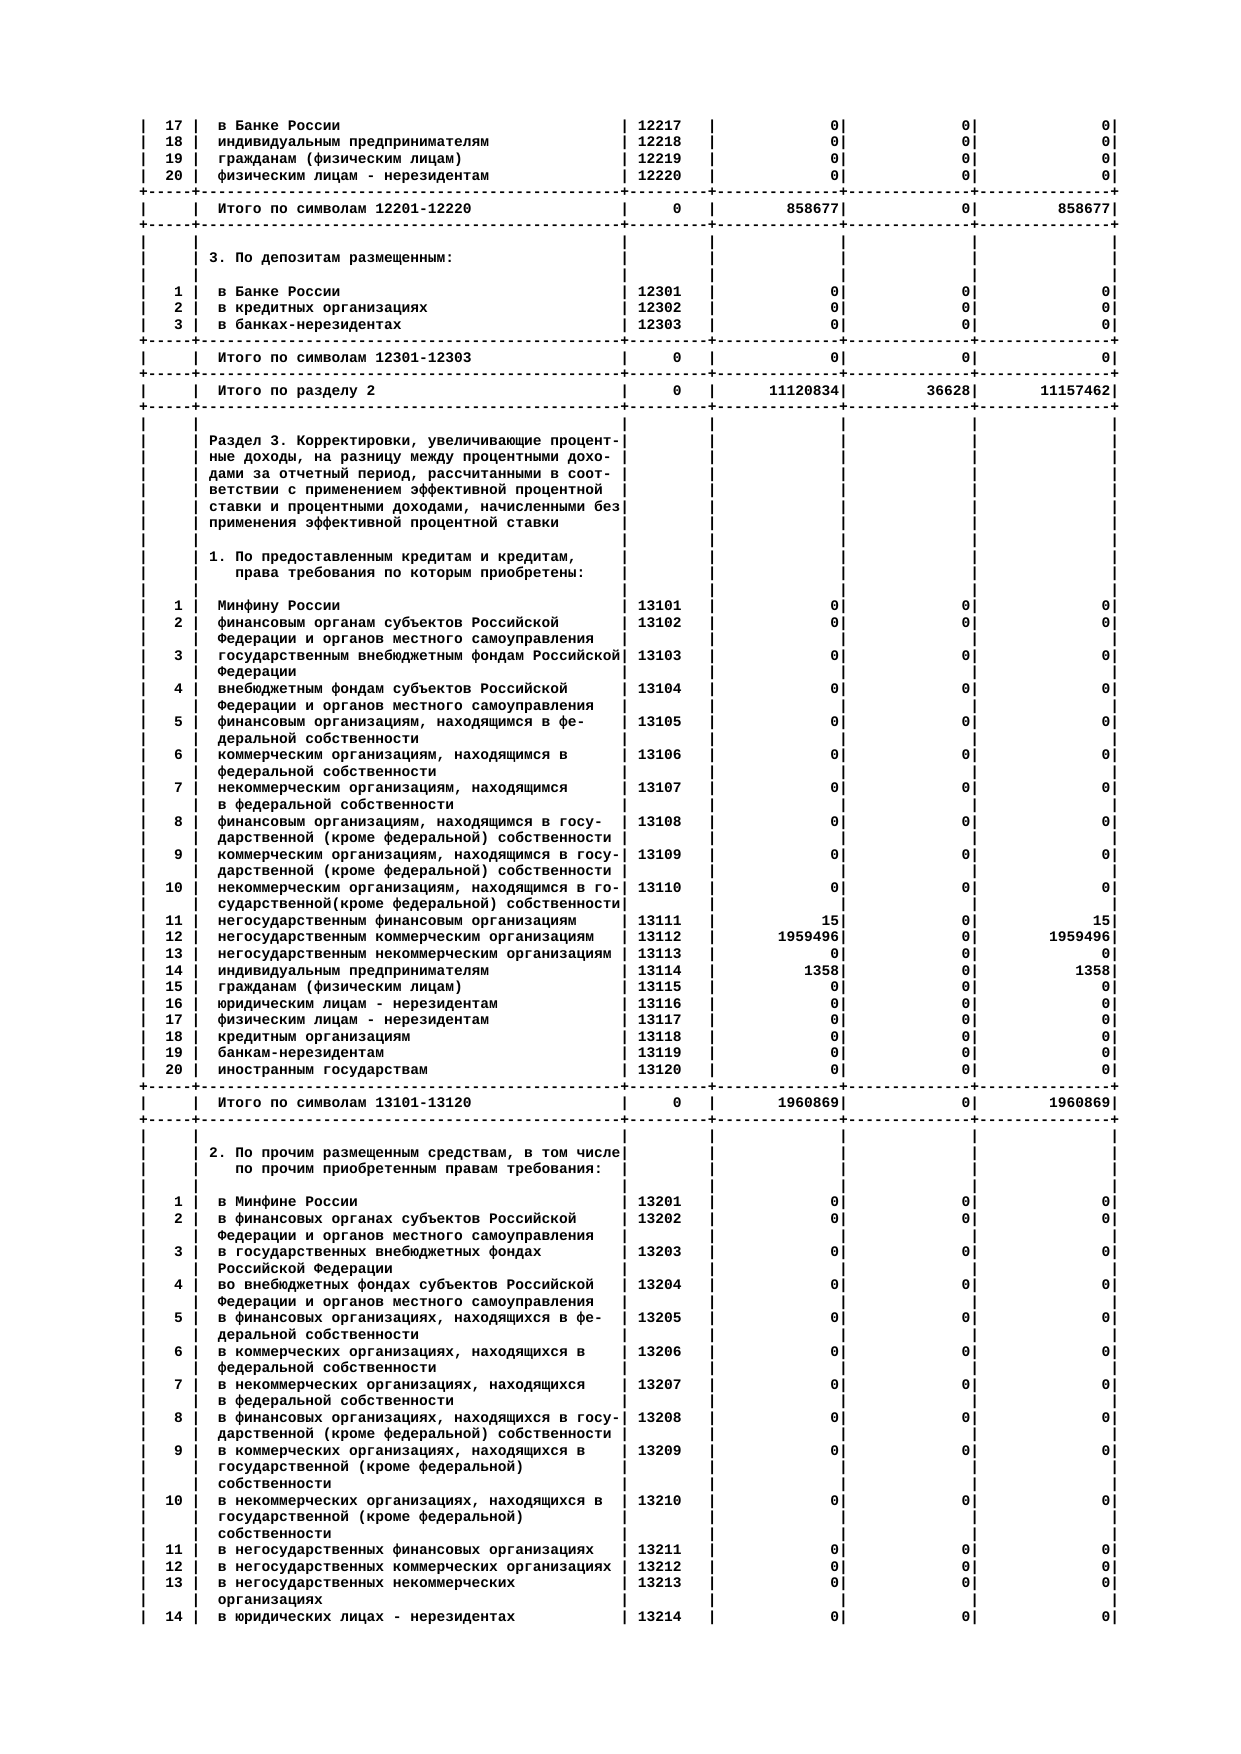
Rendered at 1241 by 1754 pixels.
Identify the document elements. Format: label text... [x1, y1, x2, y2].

text | | Федерации и органов местного самоуправления | | | | | [139, 1228, 1181, 1244]
text +-----+------------------------------------------------+---------+--------------+--------------+---------------+ [139, 367, 1181, 383]
text | 14 | в юридических лицах - нерезидентах | 13214 | 0| 0| 0| [139, 1609, 1181, 1625]
text | | 1. По предоставленным кредитам и кредитам, | | | | | [139, 549, 1181, 565]
text | | | | | | | [139, 1128, 1181, 1145]
text | | Федерации и органов местного самоуправления | | | | | [139, 632, 1181, 648]
text | | дарственной (кроме федеральной) собственности | | | | | [139, 1427, 1181, 1443]
text | 4 | внебюджетным фондам субъектов Российской | 13104 | 0| 0| 0| [139, 681, 1181, 698]
text | 13 | в негосударственных некоммерческих | 13213 | 0| 0| 0| [139, 1576, 1181, 1592]
text | 19 | банкам-нерезидентам | 13119 | 0| 0| 0| [139, 1046, 1181, 1062]
text | 1 | в Минфине России | 13201 | 0| 0| 0| [139, 1195, 1181, 1211]
text | 1 | Минфину России | 13101 | 0| 0| 0| [139, 598, 1181, 615]
text | | организациях | | | | | [139, 1592, 1181, 1609]
text | 6 | коммерческим организациям, находящимся в | 13106 | 0| 0| 0| [139, 747, 1181, 764]
text | 18 | индивидуальным предпринимателям | 12218 | 0| 0| 0| [139, 135, 1181, 151]
text | | Итого по разделу 2 | 0 | 11120834| 36628| 11157462| [139, 383, 1181, 400]
text | 16 | юридическим лицам - нерезидентам | 13116 | 0| 0| 0| [139, 996, 1181, 1012]
text | 5 | финансовым организациям, находящимся в фе- | 13105 | 0| 0| 0| [139, 714, 1181, 731]
text | 15 | гражданам (физическим лицам) | 13115 | 0| 0| 0| [139, 979, 1181, 996]
text | | дарственной (кроме федеральной) собственности | | | | | [139, 830, 1181, 847]
text | | деральной собственности | | | | | [139, 1327, 1181, 1344]
text | | | | | | | [139, 582, 1181, 598]
text | 13 | негосударственным некоммерческим организациям | 13113 | 0| 0| 0| [139, 946, 1181, 963]
text | 3 | в государственных внебюджетных фондах | 13203 | 0| 0| 0| [139, 1244, 1181, 1261]
text +-----+------------------------------------------------+---------+--------------+--------------+---------------+ [139, 184, 1181, 201]
text | 14 | индивидуальным предпринимателям | 13114 | 1358| 0| 1358| [139, 963, 1181, 979]
text | 11 | негосударственным финансовым организациям | 13111 | 15| 0| 15| [139, 913, 1181, 930]
text | | | | | | | [139, 532, 1181, 549]
text | 8 | в финансовых организациях, находящихся в госу-| 13208 | 0| 0| 0| [139, 1410, 1181, 1427]
text | | ставки и процентными доходами, начисленными без| | | | | [139, 499, 1181, 516]
text | | Итого по символам 12201-12220 | 0 | 858677| 0| 858677| [139, 201, 1181, 217]
text | 2 | в финансовых органах субъектов Российской | 13202 | 0| 0| 0| [139, 1211, 1181, 1228]
text | 11 | в негосударственных финансовых организациях | 13211 | 0| 0| 0| [139, 1542, 1181, 1559]
text | | ные доходы, на разницу между процентными дохо- | | | | | [139, 449, 1181, 466]
text | | дарственной (кроме федеральной) собственности | | | | | [139, 863, 1181, 880]
text | | деральной собственности | | | | | [139, 731, 1181, 747]
text +-----+------------------------------------------------+---------+--------------+--------------+---------------+ [139, 333, 1181, 350]
text | | | | | | | [139, 234, 1181, 251]
text | 2 | финансовым органам субъектов Российской | 13102 | 0| 0| 0| [139, 615, 1181, 632]
text | 7 | некоммерческим организациям, находящимся | 13107 | 0| 0| 0| [139, 781, 1181, 797]
text | | ветствии с применением эффективной процентной | | | | | [139, 482, 1181, 499]
text | | Федерации и органов местного самоуправления | | | | | [139, 1294, 1181, 1311]
text | 10 | некоммерческим организациям, находящимся в го-| 13110 | 0| 0| 0| [139, 880, 1181, 897]
text | | государственной (кроме федеральной) | | | | | [139, 1460, 1181, 1476]
text | 12 | негосударственным коммерческим организациям | 13112 | 1959496| 0| 1959496| [139, 930, 1181, 946]
text | | в федеральной собственности | | | | | [139, 1393, 1181, 1410]
text | | | | | | | [139, 1178, 1181, 1195]
text | | | | | | | [139, 416, 1181, 433]
text | 10 | в некоммерческих организациях, находящихся в | 13210 | 0| 0| 0| [139, 1493, 1181, 1509]
text | 9 | в коммерческих организациях, находящихся в | 13209 | 0| 0| 0| [139, 1443, 1181, 1460]
text | 9 | коммерческим организациям, находящимся в госу-| 13109 | 0| 0| 0| [139, 847, 1181, 863]
text +-----+------------------------------------------------+---------+--------------+--------------+---------------+ [139, 1079, 1181, 1095]
text | | Федерации и органов местного самоуправления | | | | | [139, 698, 1181, 714]
text | 8 | финансовым организациям, находящимся в госу- | 13108 | 0| 0| 0| [139, 814, 1181, 830]
text | | в федеральной собственности | | | | | [139, 797, 1181, 814]
text | | федеральной собственности | | | | | [139, 764, 1181, 781]
text | 17 | физическим лицам - нерезидентам | 13117 | 0| 0| 0| [139, 1012, 1181, 1029]
text | 12 | в негосударственных коммерческих организациях | 13212 | 0| 0| 0| [139, 1559, 1181, 1576]
text | 20 | физическим лицам - нерезидентам | 12220 | 0| 0| 0| [139, 168, 1181, 184]
text | | Итого по символам 13101-13120 | 0 | 1960869| 0| 1960869| [139, 1095, 1181, 1112]
text | 4 | во внебюджетных фондах субъектов Российской | 13204 | 0| 0| 0| [139, 1277, 1181, 1294]
text | | по прочим приобретенным правам требования: | | | | | [139, 1162, 1181, 1178]
text | 5 | в финансовых организациях, находящихся в фе- | 13205 | 0| 0| 0| [139, 1311, 1181, 1327]
text | | Раздел 3. Корректировки, увеличивающие процент-| | | | | [139, 433, 1181, 449]
text | 2 | в кредитных организациях | 12302 | 0| 0| 0| [139, 300, 1181, 317]
text | 6 | в коммерческих организациях, находящихся в | 13206 | 0| 0| 0| [139, 1344, 1181, 1360]
text | | государственной (кроме федеральной) | | | | | [139, 1509, 1181, 1526]
text | | Итого по символам 12301-12303 | 0 | 0| 0| 0| [139, 350, 1181, 367]
text | 20 | иностранным государствам | 13120 | 0| 0| 0| [139, 1062, 1181, 1079]
text | | применения эффективной процентной ставки | | | | | [139, 516, 1181, 532]
text | 3 | в банках-нерезидентах | 12303 | 0| 0| 0| [139, 317, 1181, 333]
text | 17 | в Банке России | 12217 | 0| 0| 0| [139, 118, 1181, 135]
text +-----+------------------------------------------------+---------+--------------+--------------+---------------+ [139, 1112, 1181, 1128]
text | | дами за отчетный период, рассчитанными в соот- | | | | | [139, 466, 1181, 482]
text +-----+------------------------------------------------+---------+--------------+--------------+---------------+ [139, 217, 1181, 234]
text | | 2. По прочим размещенным средствам, в том числе| | | | | [139, 1145, 1181, 1162]
text | | собственности | | | | | [139, 1526, 1181, 1542]
text | | Российской Федерации | | | | | [139, 1261, 1181, 1277]
text | 1 | в Банке России | 12301 | 0| 0| 0| [139, 284, 1181, 300]
text | 19 | гражданам (физическим лицам) | 12219 | 0| 0| 0| [139, 151, 1181, 168]
text | | сударственной(кроме федеральной) собственности| | | | | [139, 897, 1181, 913]
text | | | | | | | [139, 267, 1181, 284]
text | | права требования по которым приобретены: | | | | | [139, 565, 1181, 582]
text | 3 | государственным внебюджетным фондам Российской| 13103 | 0| 0| 0| [139, 648, 1181, 665]
text | | 3. По депозитам размещенным: | | | | | [139, 251, 1181, 267]
text | 7 | в некоммерческих организациях, находящихся | 13207 | 0| 0| 0| [139, 1377, 1181, 1393]
text | | собственности | | | | | [139, 1476, 1181, 1493]
text | | федеральной собственности | | | | | [139, 1360, 1181, 1377]
text +-----+------------------------------------------------+---------+--------------+--------------+---------------+ [139, 400, 1181, 416]
text | | Федерации | | | | | [139, 665, 1181, 681]
text | 18 | кредитным организациям | 13118 | 0| 0| 0| [139, 1029, 1181, 1046]
